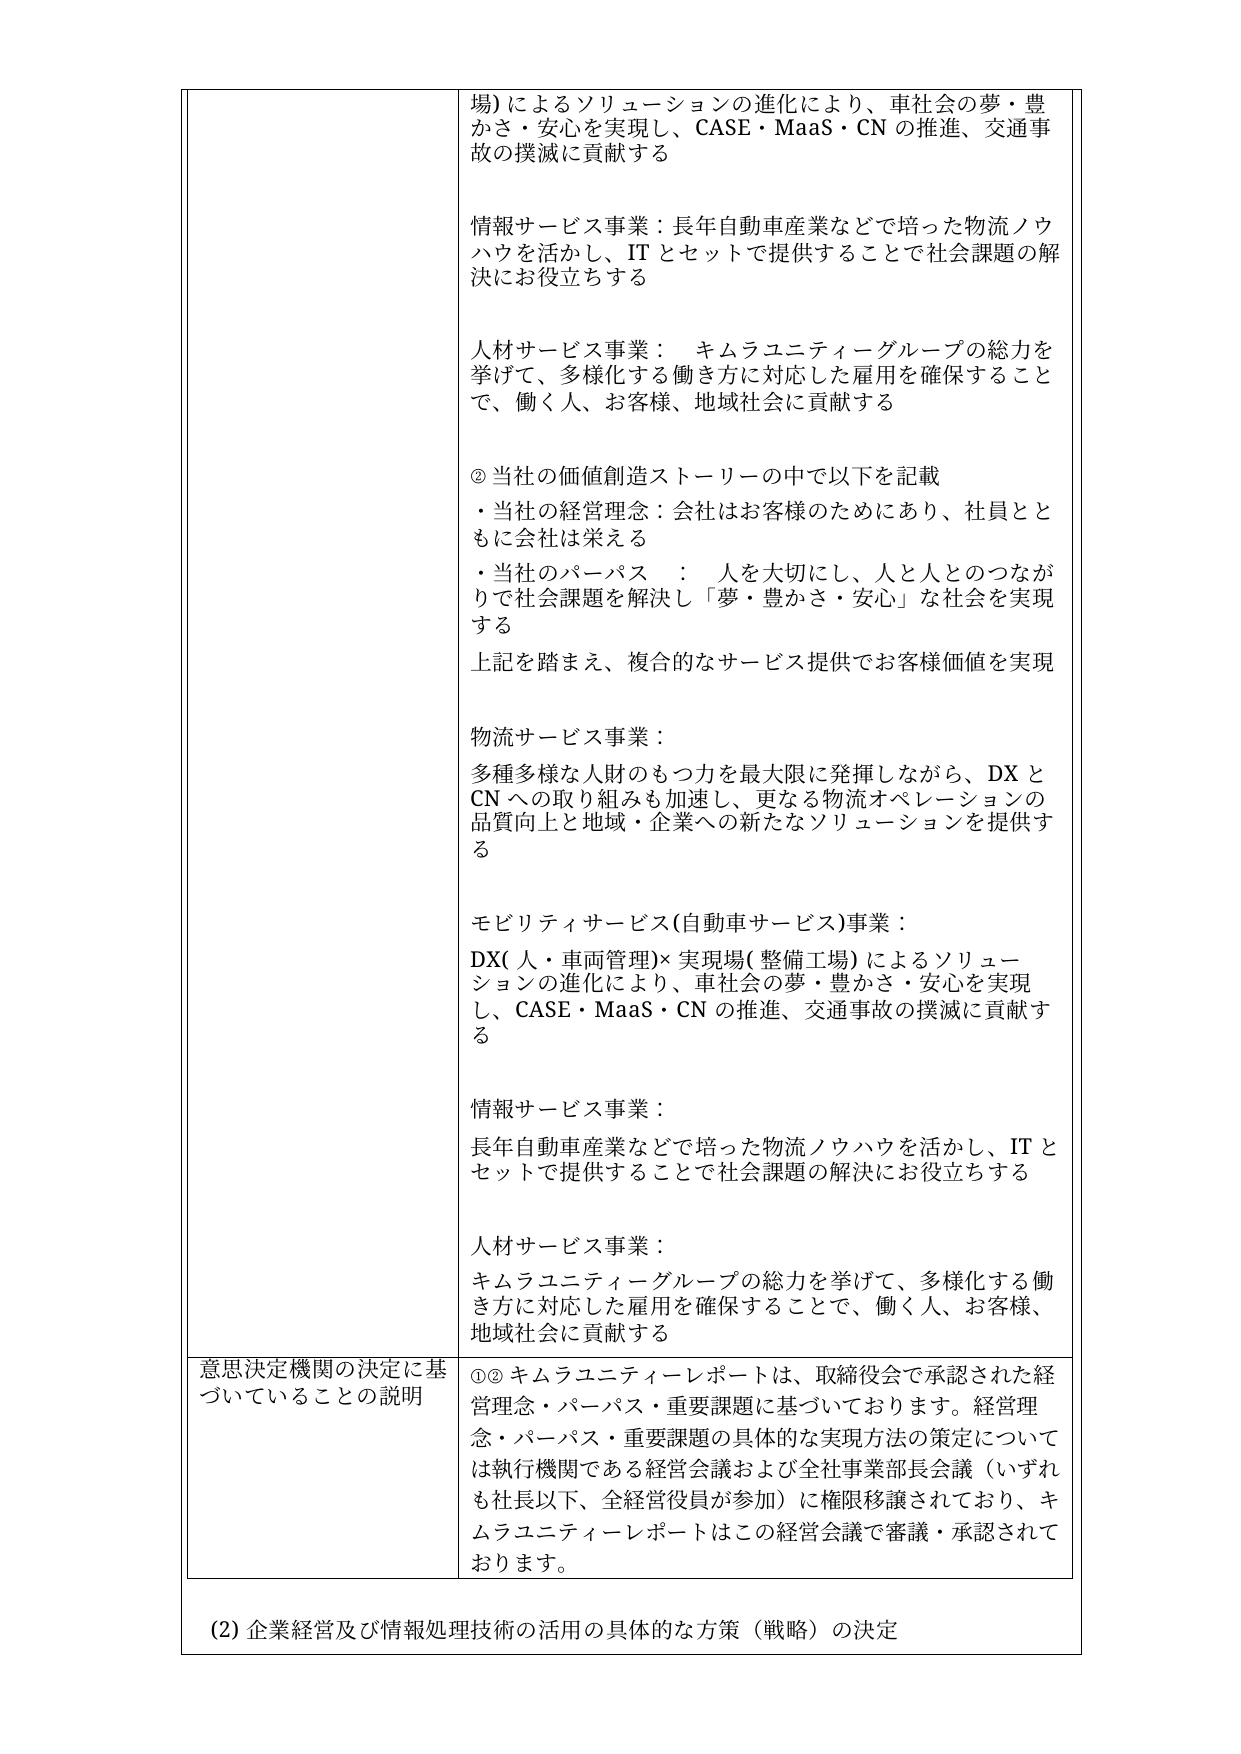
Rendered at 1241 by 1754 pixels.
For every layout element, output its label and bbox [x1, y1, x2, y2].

table_cell [182, 90, 1081, 1654]
